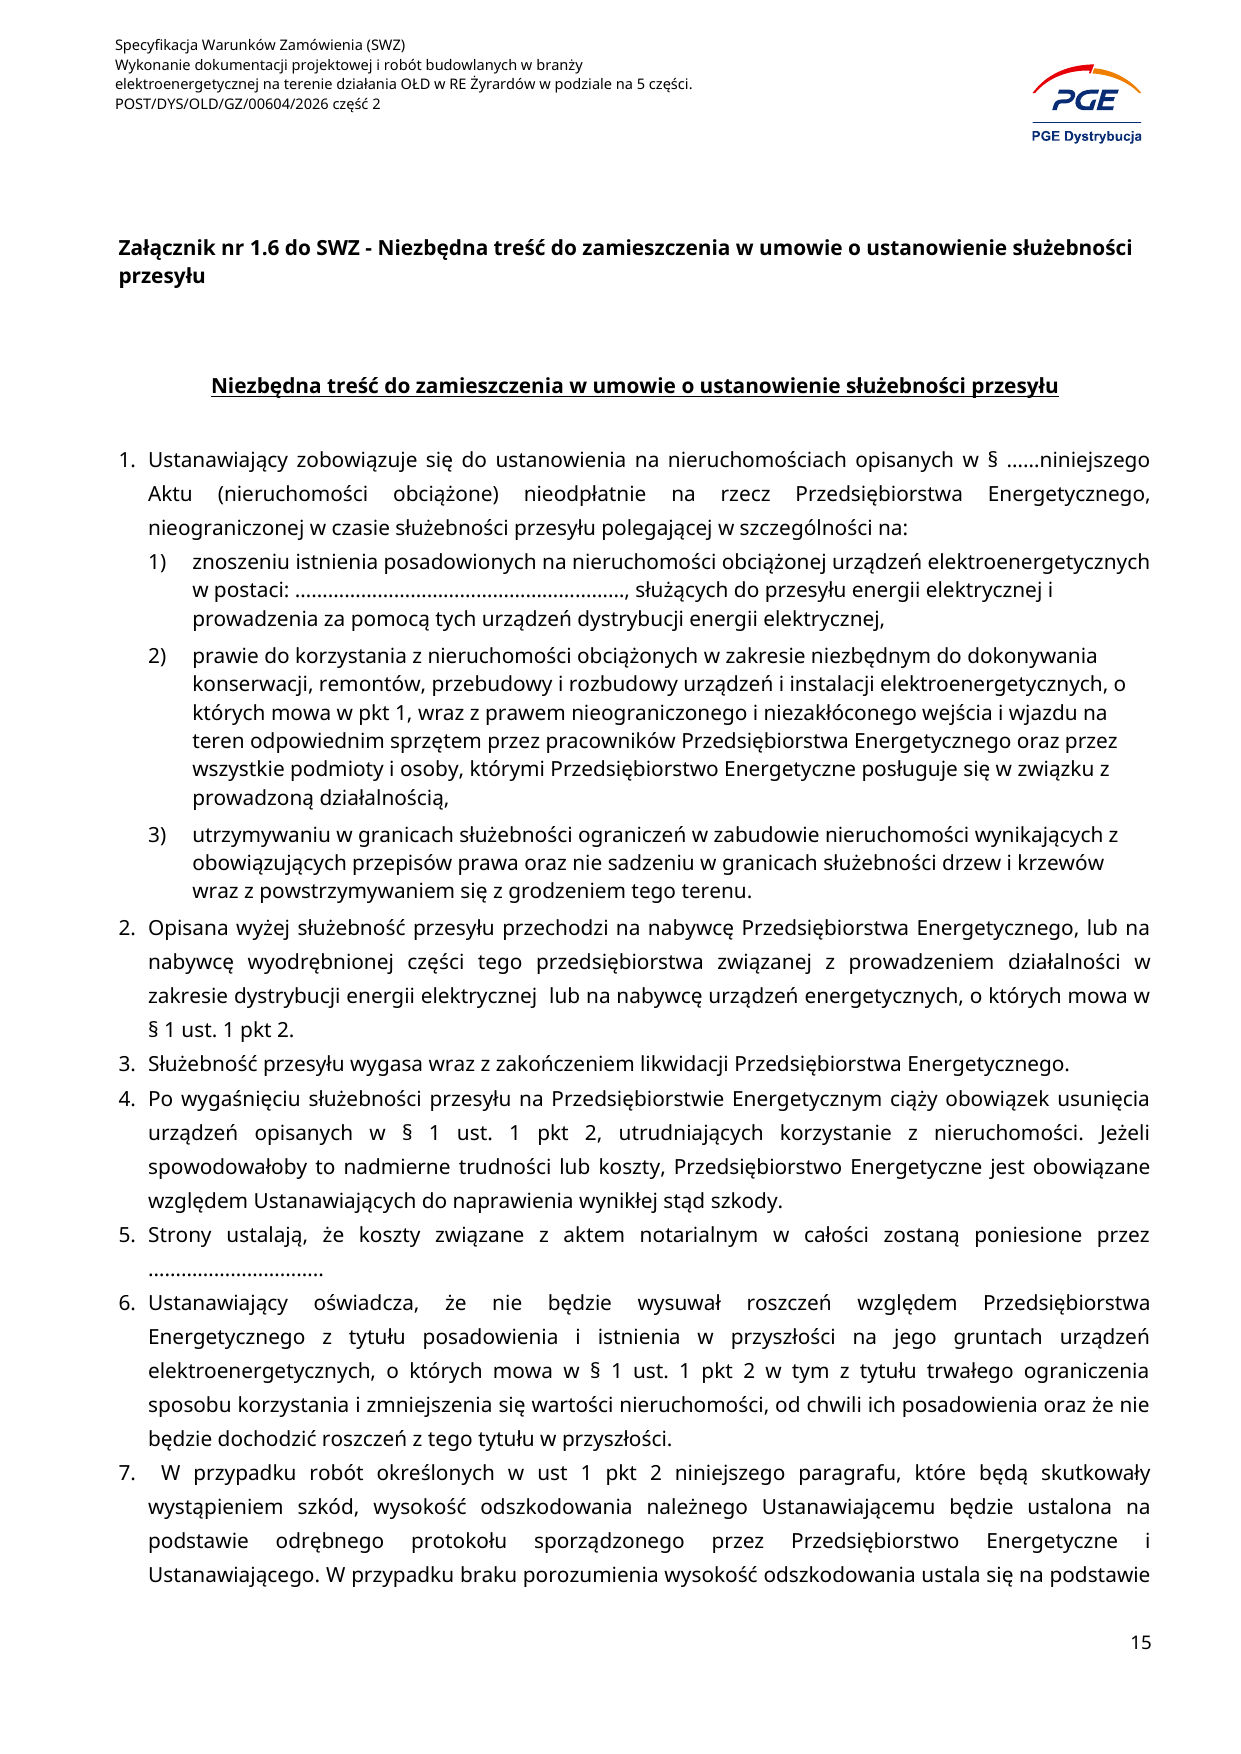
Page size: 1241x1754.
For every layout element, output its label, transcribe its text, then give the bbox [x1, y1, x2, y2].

list Strony ustalają, że koszty związane z aktem notarialnym w całości zostaną poniesione przez ………………………….. [118, 1220, 1152, 1282]
list Opisana wyżej służebność przesyłu przechodzi na nabywcę Przedsiębiorstwa Energetycznego, lub na nabywcę wyodrębnionej części tego przedsiębiorstwa związanej z prowadzeniem działalności w zakresie dystrybucji energii elektrycznej lub na nabywcę urządzeń energetycznych, o których mowa w § 1 ust. 1 pkt 2. [118, 913, 1152, 1044]
list Ustanawiający oświadcza, że nie będzie wysuwał roszczeń względem Przedsiębiorstwa Energetycznego z tytułu posadowienia i istnienia w przyszłości na jego gruntach urządzeń elektroenergetycznych, o których mowa w § 1 ust. 1 pkt 2 w tym z tytułu trwałego ograniczenia sposobu korzystania i zmniejszenia się wartości nieruchomości, od chwili ich posadowienia oraz że nie będzie dochodzić roszczeń z tego tytułu w przyszłości. [118, 1288, 1152, 1453]
text Niezbędna treść do zamieszczenia w umowie o ustanowienie służebności przesyłu [118, 371, 1152, 400]
text 1) znoszeniu istnienia posadowionych na nieruchomości obciążonej urządzeń elektroenergetycznych w postaci: ……………………………………………………, służących do przesyłu energii elektrycznej i prowadzenia za pomocą tych urządzeń dystrybucji energii elektrycznej, [148, 547, 1152, 632]
list Po wygaśnięciu służebności przesyłu na Przedsiębiorstwie Energetycznym ciąży obowiązek usunięcia urządzeń opisanych w § 1 ust. 1 pkt 2, utrudniających korzystanie z nieruchomości. Jeżeli spowodowałoby to nadmierne trudności lub koszty, Przedsiębiorstwo Energetyczne jest obowiązane względem Ustanawiających do naprawienia wynikłej stąd szkody. [118, 1084, 1152, 1214]
text 2) prawie do korzystania z nieruchomości obciążonych w zakresie niezbędnym do dokonywania konserwacji, remontów, przebudowy i rozbudowy urządzeń i instalacji elektroenergetycznych, o których mowa w pkt 1, wraz z prawem nieograniczonego i niezakłóconego wejścia i wjazdu na teren odpowiednim sprzętem przez pracowników Przedsiębiorstwa Energetycznego oraz przez wszystkie podmioty i osoby, którymi Przedsiębiorstwo Energetyczne posługuje się w związku z prowadzoną działalnością, [148, 641, 1152, 811]
text Załącznik nr 1.6 do SWZ - Niezbędna treść do zamieszczenia w umowie o ustanowienie służebności przesyłu [118, 233, 1152, 289]
text 3) utrzymywaniu w granicach służebności ograniczeń w zabudowie nieruchomości wynikających z obowiązujących przepisów prawa oraz nie sadzeniu w granicach służebności drzew i krzewów wraz z powstrzymywaniem się z grodzeniem tego terenu. [148, 820, 1152, 905]
list Służebność przesyłu wygasa wraz z zakończeniem likwidacji Przedsiębiorstwa Energetycznego. [118, 1049, 1152, 1078]
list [118, 1458, 1152, 1589]
list Ustanawiający zobowiązuje się do ustanowienia na nieruchomościach opisanych w § ……niniejszego Aktu (nieruchomości obciążone) nieodpłatnie na rzecz Przedsiębiorstwa Energetycznego, nieograniczonej w czasie służebności przesyłu polegającej w szczególności na: [118, 445, 1152, 541]
